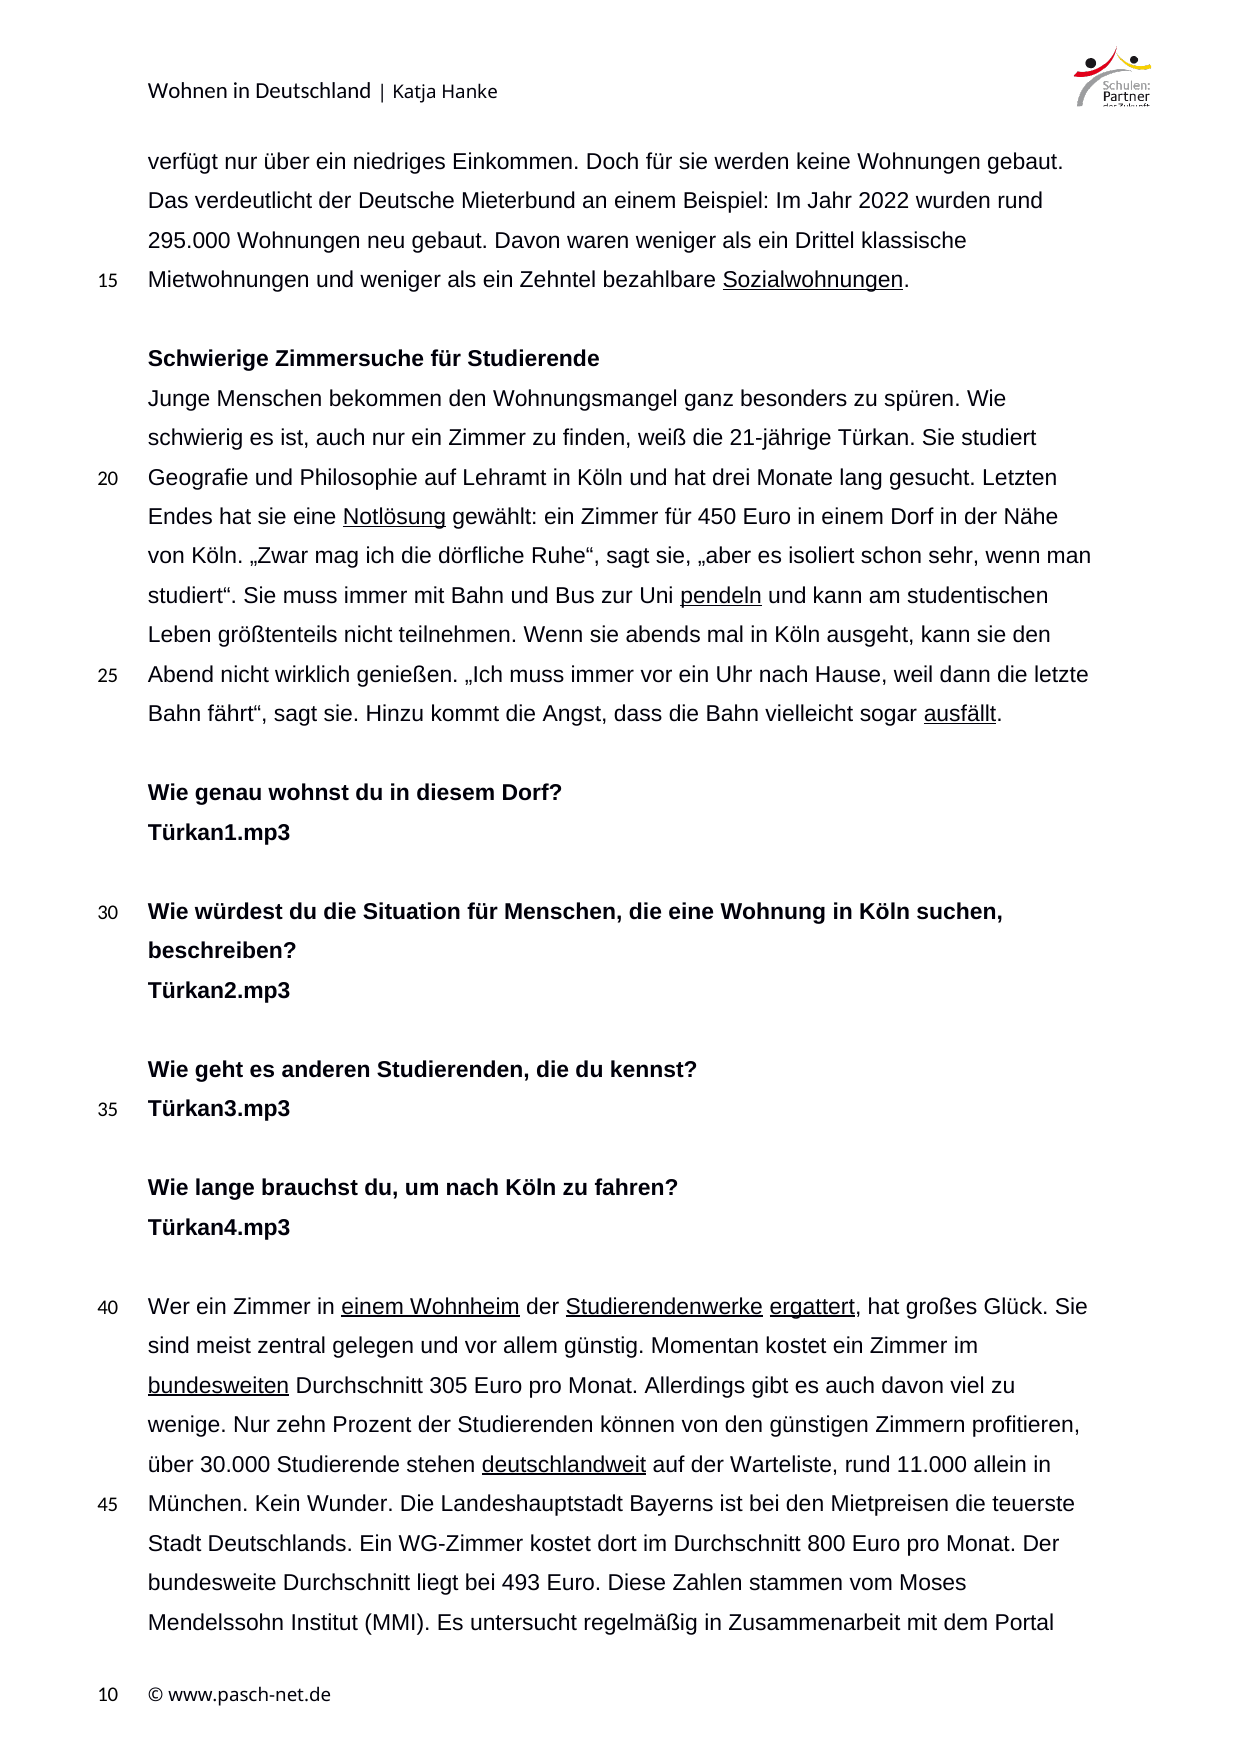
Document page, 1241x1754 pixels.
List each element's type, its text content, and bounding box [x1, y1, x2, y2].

text Schwierige Zimmersuche für Studierende [148, 345, 1092, 371]
picture [1072, 46, 1151, 106]
text Wie würdest du die Situation für Menschen, die eine Wohnung in Köln suchen, beschreiben? [148, 898, 1092, 964]
text Junge Menschen bekommen den Wohnungsmangel ganz besonders zu spüren. Wie schwierig es ist, auch nur ein Zimmer zu finden, weiß die 21-jährige Türkan. Sie studiert Geografie und Philosophie auf Lehramt in Köln und hat drei Monate lang gesucht. Letzten Endes hat sie eine Notlösung gewählt: ein Zimmer für 450 Euro in einem Dorf in der Nähe von Köln. „Zwar mag ich die dörfliche Ruhe“, sagt sie, „aber es isoliert schon sehr, wenn man studiert“. Sie muss immer mit Bahn und Bus zur Uni pendeln und kann am studentischen Leben größtenteils nicht teilnehmen. Wenn sie abends mal in Köln ausgeht, kann sie den Abend nicht wirklich genießen. „Ich muss immer vor ein Uhr nach Hause, weil dann die letzte Bahn fährt“, sagt sie. Hinzu kommt die Angst, dass die Bahn vielleicht sogar ausfällt. [148, 384, 1092, 727]
text Wie geht es anderen Studierenden, die du kennst? [148, 1056, 1092, 1082]
text Türkan2.mp3 [148, 977, 1092, 1003]
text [148, 1293, 1092, 1635]
text Wie genau wohnst du in diesem Dorf? [148, 779, 1092, 806]
text Türkan3.mp3 [148, 1095, 1092, 1122]
text Türkan4.mp3 [148, 1214, 1092, 1240]
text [148, 148, 1092, 292]
text Wie lange brauchst du, um nach Köln zu fahren? [148, 1174, 1092, 1201]
text Türkan1.mp3 [148, 819, 1092, 845]
